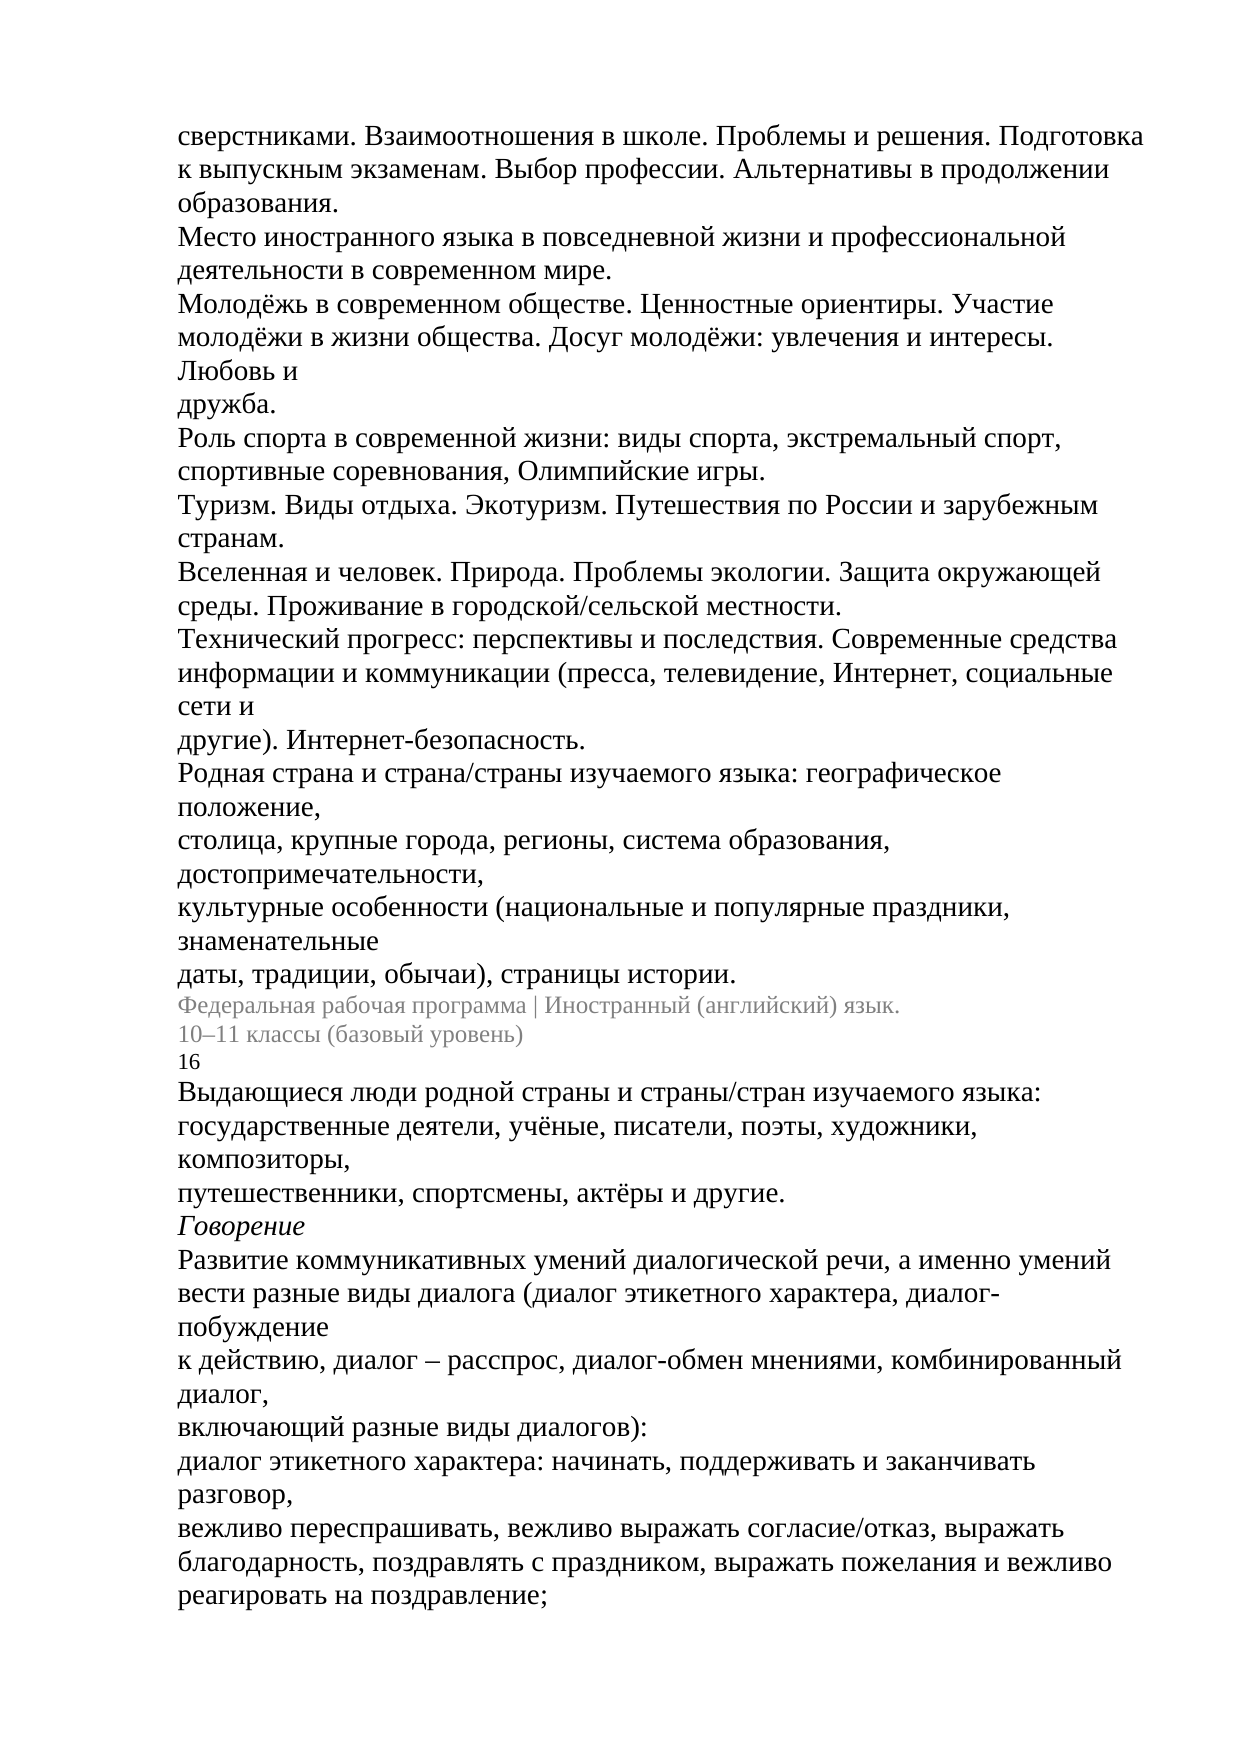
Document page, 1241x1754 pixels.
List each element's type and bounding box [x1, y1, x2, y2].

text [177, 118, 1152, 1611]
